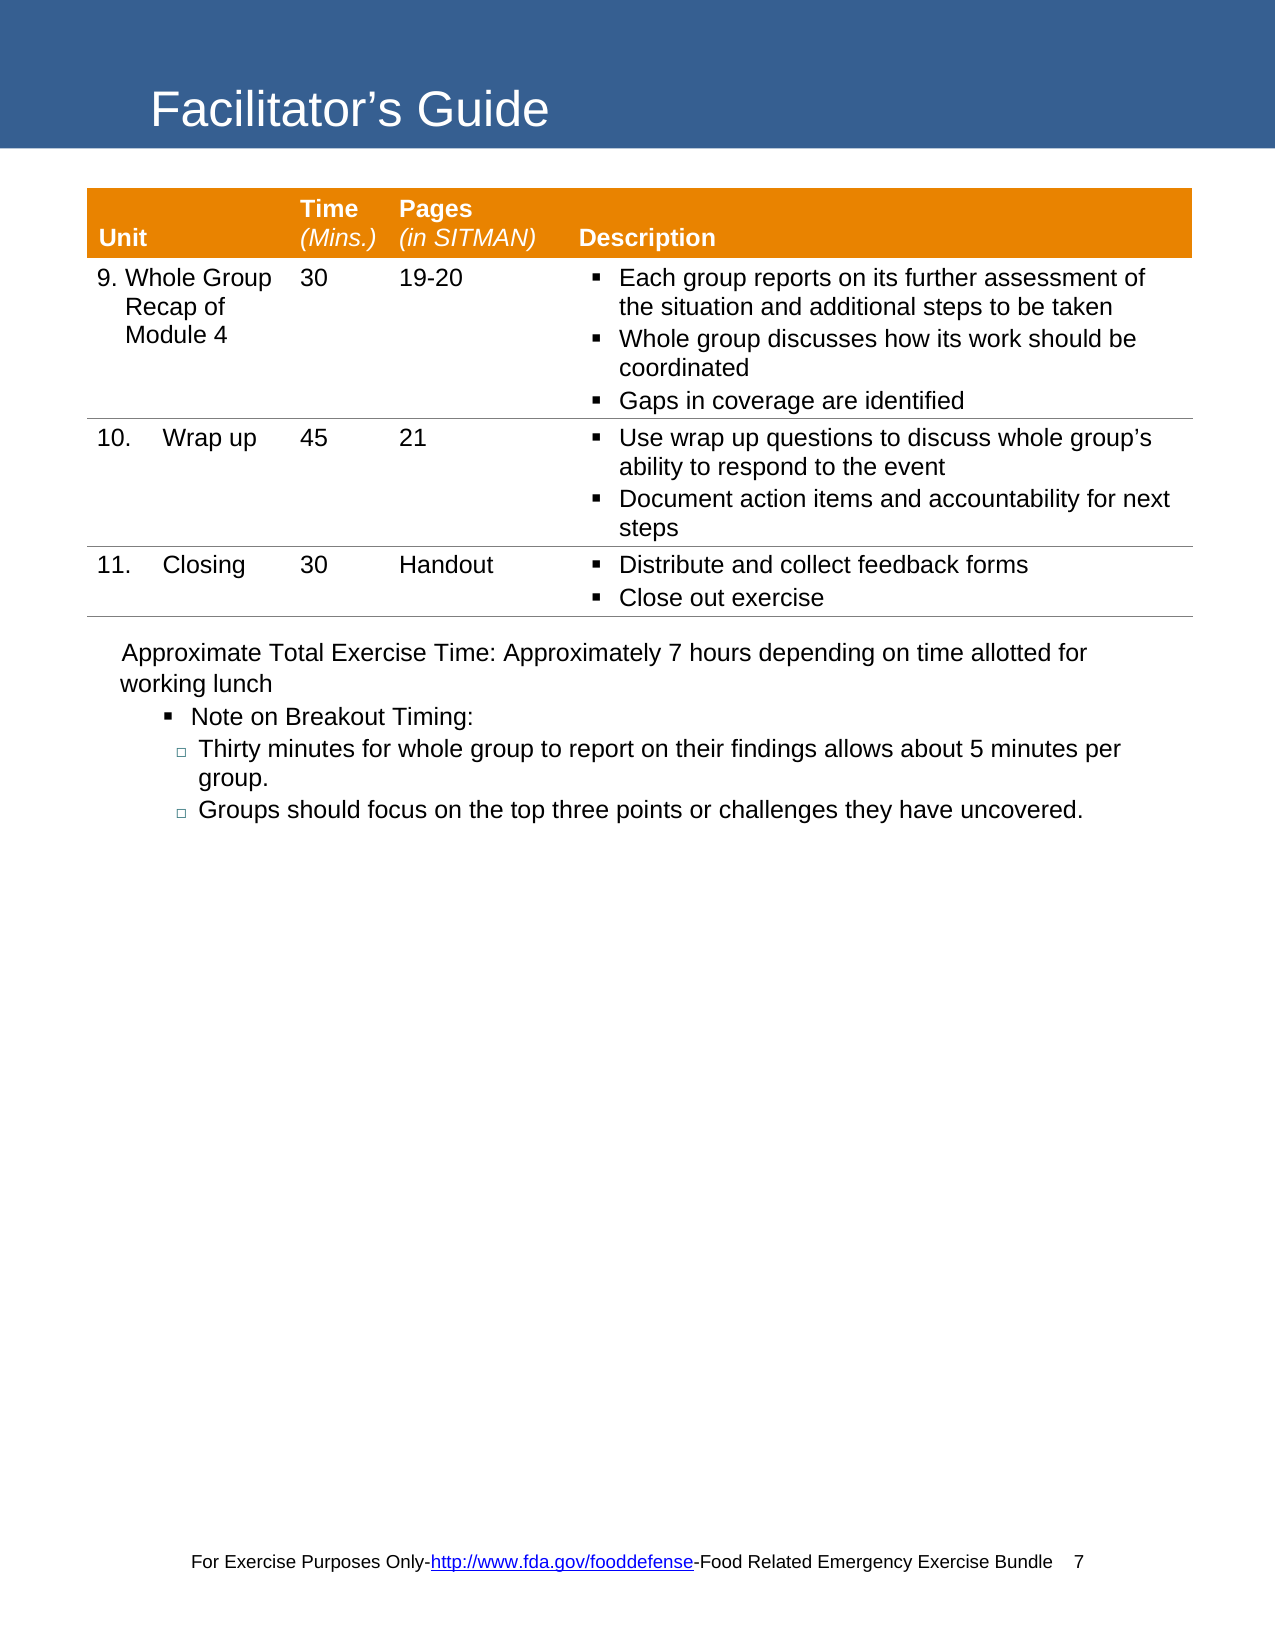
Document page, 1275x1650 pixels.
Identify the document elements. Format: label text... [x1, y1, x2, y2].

table_cell 21 [388, 419, 567, 546]
table_header Unit [87, 188, 289, 258]
table_cell 30 [289, 258, 388, 418]
table_cell Each group reports on its further assessment of the situation and additional steps to be taken Whole group discusses how its work should be coordinated Gaps in coverage are identified [567, 258, 1192, 418]
list Groups should focus on the top three points or challenges they have uncovered. [176, 796, 1125, 824]
table_cell Use wrap up questions to discuss whole group’s ability to respond to the event Document action items and accountability for next steps [567, 419, 1192, 546]
table_header Description [567, 188, 1192, 258]
table_cell Distribute and collect feedback forms Close out exercise [567, 547, 1192, 616]
table_cell 19-20 [388, 258, 567, 418]
table_cell Wrap up [87, 419, 289, 546]
table_cell Handout [388, 547, 567, 616]
table_cell Whole Group Recap of Module 4 [87, 258, 289, 418]
text Approximate Total Exercise Time: Approximately 7 hours depending on time allotted for working lunch [120, 635, 1125, 697]
table_header Time (Mins.) [289, 188, 388, 258]
table_header Pages (in SITMAN) [388, 188, 567, 258]
list Note on Breakout Timing: [162, 702, 1125, 731]
table_cell Closing [87, 547, 289, 616]
table_cell 45 [289, 419, 388, 546]
table_cell 30 [289, 547, 388, 616]
list Thirty minutes for whole group to report on their findings allows about 5 minutes per group. [176, 734, 1125, 792]
